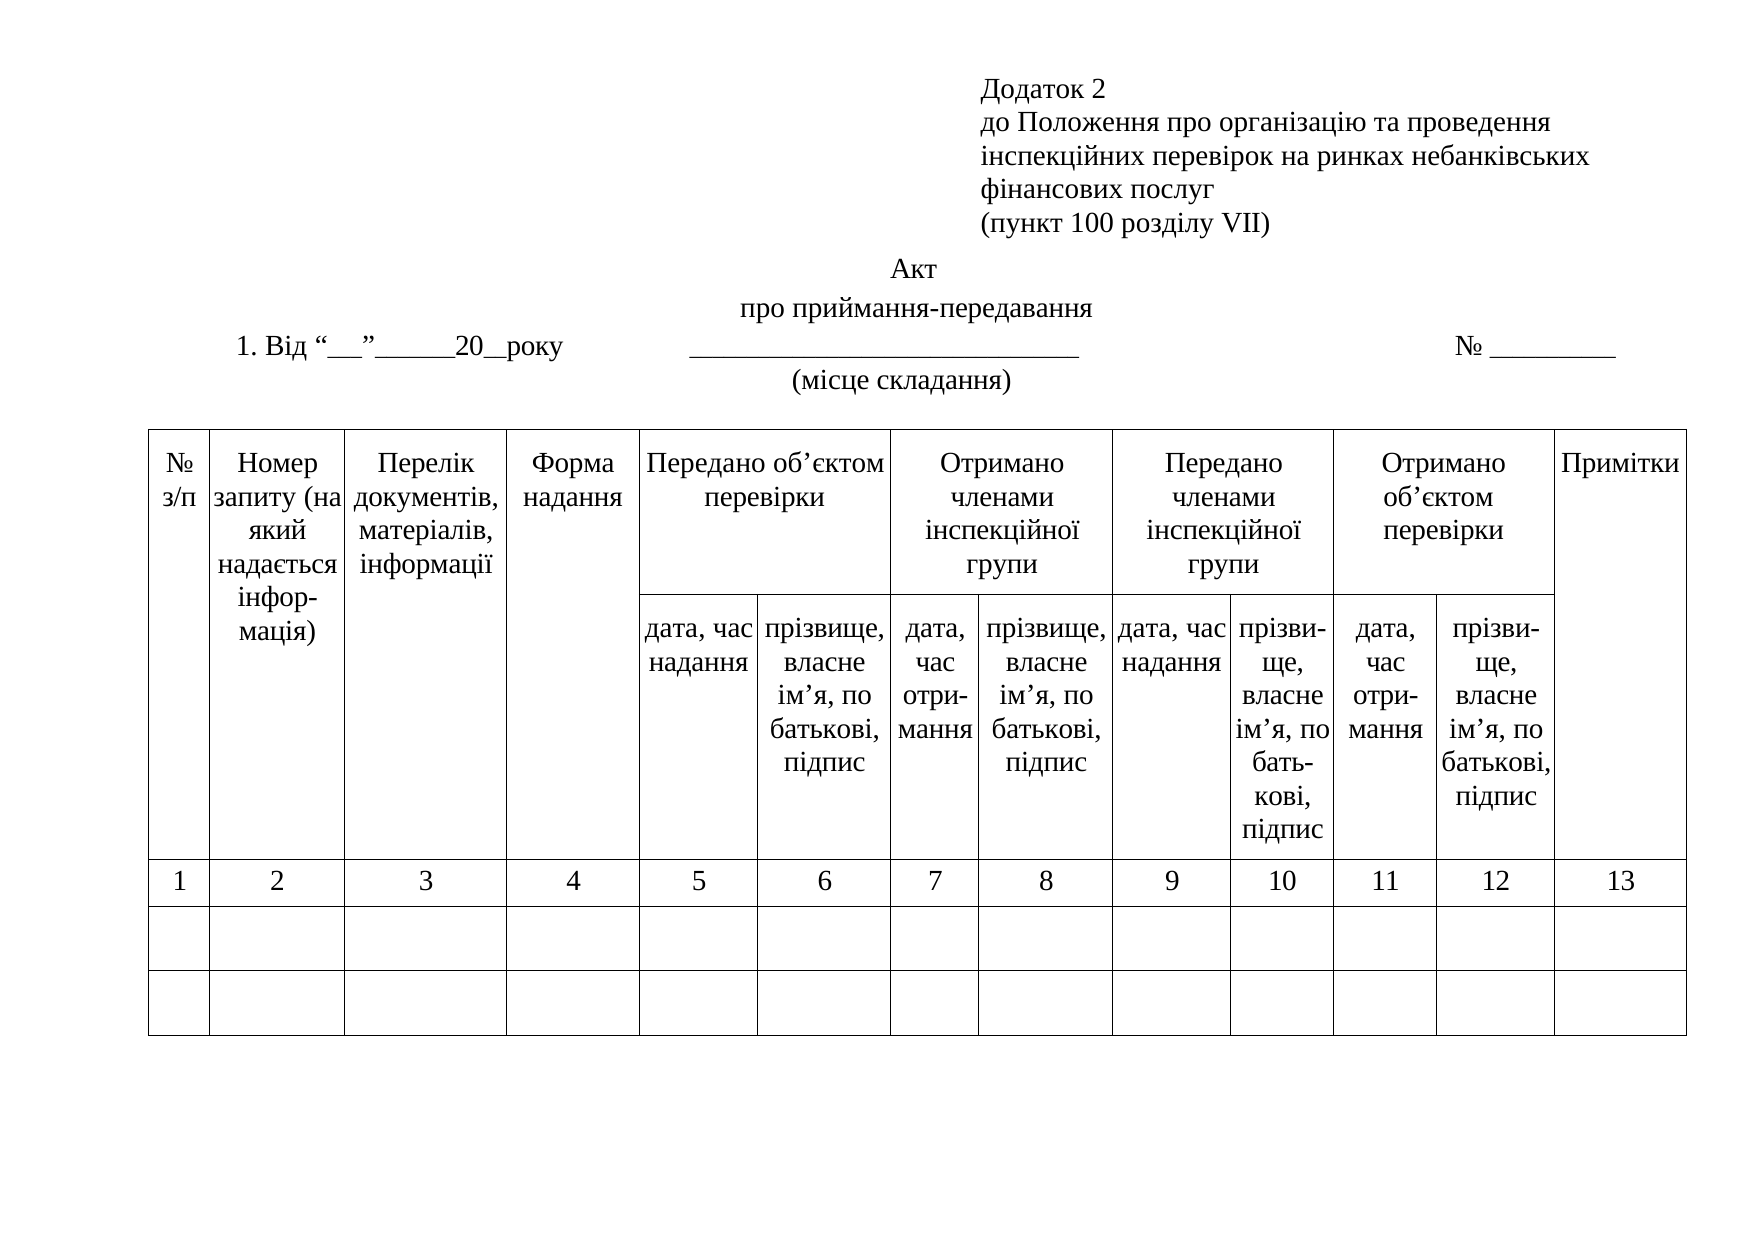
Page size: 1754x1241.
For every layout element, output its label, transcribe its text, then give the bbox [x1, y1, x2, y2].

table_cell дата, час надання [640, 595, 757, 859]
table_cell 2 [210, 860, 344, 906]
table_cell 11 [1334, 860, 1436, 906]
table_cell [1437, 907, 1554, 970]
table_cell [1555, 907, 1686, 970]
table_cell дата, час надання [1113, 595, 1230, 859]
table_cell [210, 907, 344, 970]
table_cell [758, 907, 890, 970]
table_cell 12 [1437, 860, 1554, 906]
table_header Перелік документів, матеріалів, інформації [345, 430, 506, 859]
table_cell прізви- ще, власне ім’я, по бать- кові, підпис [1231, 595, 1333, 859]
table_cell [979, 971, 1112, 1034]
table_cell [1555, 971, 1686, 1034]
table_cell 10 [1231, 860, 1333, 906]
table_header Передано об’єктом перевірки [640, 430, 890, 594]
table_header Примітки [1555, 430, 1686, 859]
table_cell [891, 907, 978, 970]
table_cell [979, 907, 1112, 970]
table_cell [1113, 907, 1230, 970]
table_cell прізвище, власне ім’я, по батькові, підпис [758, 595, 890, 859]
table_header Форма надання [507, 430, 639, 859]
table_cell [640, 907, 757, 970]
table_cell [640, 971, 757, 1034]
table_cell [210, 971, 344, 1034]
table_header Передано членами інспекційної групи [1113, 430, 1333, 594]
table_cell 5 [640, 860, 757, 906]
table_cell [345, 971, 506, 1034]
table_cell прізвище, власне ім’я, по батькові, підпис [979, 595, 1112, 859]
table_cell 9 [1113, 860, 1230, 906]
table_cell 13 [1555, 860, 1686, 906]
table_cell 3 [345, 860, 506, 906]
table_cell прізви- ще, власне ім’я, по батькові, підпис [1437, 595, 1554, 859]
table_cell [1113, 971, 1230, 1034]
table_cell [1231, 907, 1333, 970]
text Акт [888, 251, 939, 285]
text Додаток 2 [980, 71, 1706, 104]
table_cell [1334, 971, 1436, 1034]
table_cell [1437, 971, 1554, 1034]
list Від “___”_______20__року __________________________________ № ___________ [236, 328, 1706, 362]
text про приймання-передавання [740, 290, 1706, 323]
table_cell [1231, 971, 1333, 1034]
table_cell 1 [149, 860, 209, 906]
table_cell 6 [758, 860, 890, 906]
table_header № з/п [149, 430, 209, 859]
table_cell 7 [891, 860, 978, 906]
table_cell [507, 907, 639, 970]
text (місце складання) [792, 362, 1706, 395]
table_header Номер запиту (на який надається інфор- мація) [210, 430, 344, 859]
table_cell [758, 971, 890, 1034]
text (пункт 100 розділу VII) [980, 205, 1706, 239]
table_cell [1334, 907, 1436, 970]
table_header Отримано членами інспекційної групи [891, 430, 1112, 594]
table_cell 8 [979, 860, 1112, 906]
table_cell [891, 971, 978, 1034]
table_cell 4 [507, 860, 639, 906]
table_cell [149, 971, 209, 1034]
table_cell [149, 907, 209, 970]
text до Положення про організацію та проведення інспекційних перевірок на ринках небанківських фінансових послуг [980, 104, 1706, 205]
table_header Отримано об’єктом перевірки [1334, 430, 1554, 594]
table_cell [507, 971, 639, 1034]
table_cell дата, час отри- мання [1334, 595, 1436, 859]
table_cell дата, час отри- мання [891, 595, 978, 859]
table_cell [345, 907, 506, 970]
